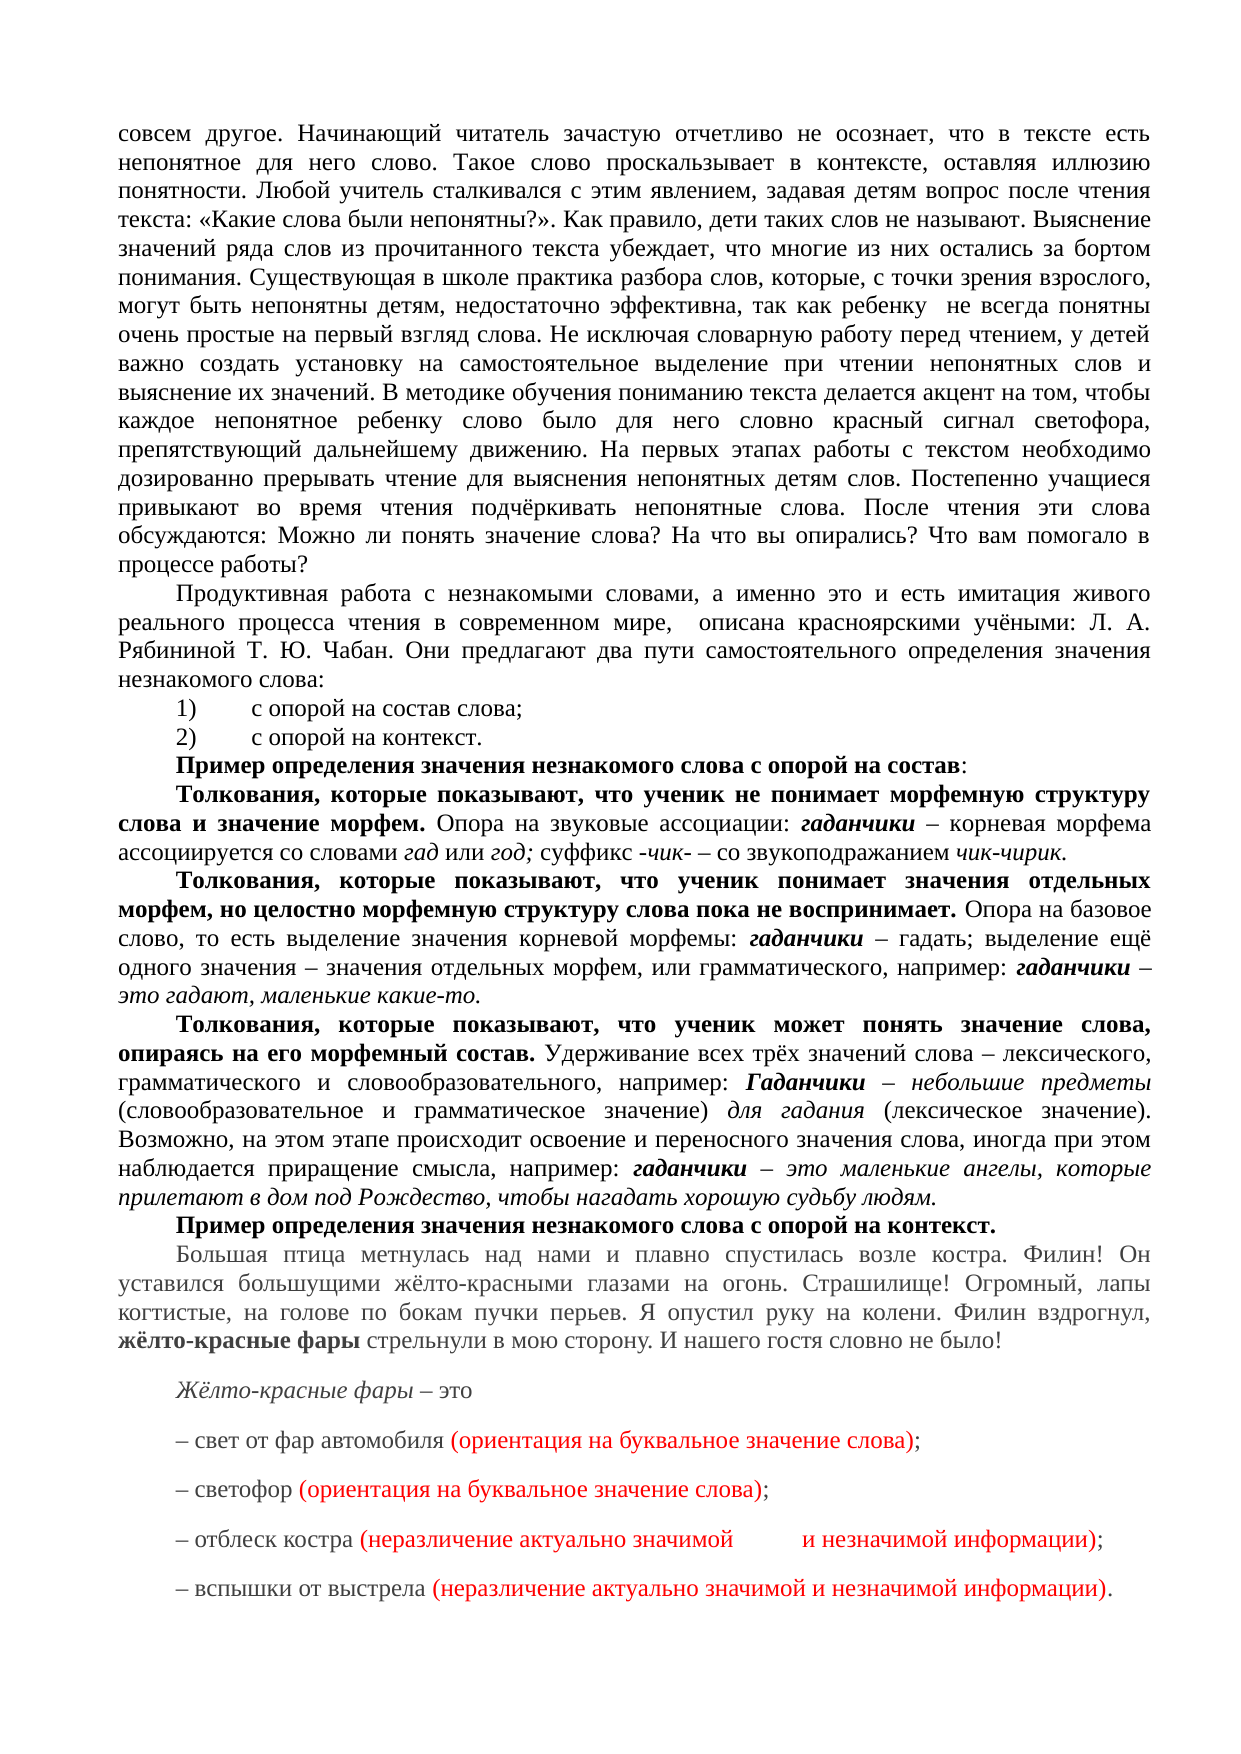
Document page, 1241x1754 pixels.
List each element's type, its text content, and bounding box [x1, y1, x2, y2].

text Толкования, которые показывают, что ученик понимает значения отдельных морфем, но целостно морфемную структуру слова пока не воспринимает. Опора на базовое слово, то есть выделение значения корневой морфемы: гаданчики – гадать; выделение ещё одного значения – значения отдельных морфем, или грамматического, например: гаданчики – это гадают, маленькие какие-то. [118, 866, 1152, 1009]
text Пример определения значения незнакомого слова с опорой на состав: [118, 751, 1152, 779]
text Пример определения значения незнакомого слова с опорой на контекст. [118, 1211, 1152, 1239]
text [118, 118, 1152, 578]
list Большая птица метнулась над нами и плавно спустилась возле костра. Филин! Он уставился большущими жёлто-красными глазами на огонь. Страшилище! Огромный, лапы когтистые, на голове по бокам пучки перьев. Я опустил руку на колени. Филин вздрогнул, жёлто-красные фары стрельнули в мою сторону. И нашего гостя словно не было! [118, 1239, 1152, 1354]
text Толкования, которые показывают, что ученик может понять значение слова, опираясь на его морфемный состав. Удерживание всех трёх значений слова – лексического, грамматического и словообразовательного, например: Гаданчики – небольшие предметы (словообразовательное и грамматическое значение) для гадания (лексическое значение). Возможно, на этом этапе происходит освоение и переносного значения слова, иногда при этом наблюдается приращение смысла, например: гаданчики – это маленькие ангелы, которые прилетают в дом под Рождество, чтобы нагадать хорошую судьбу людям. [118, 1009, 1152, 1211]
text – светофор (ориентация на буквальное значение слова); [118, 1474, 1152, 1503]
text – вспышки от выстрела (неразличение актуально значимой и незначимой информации). [118, 1573, 1152, 1602]
text Продуктивная работа с незнакомыми словами, а именно это и есть имитация живого реального процесса чтения в современном мире, описана красноярскими учёными: Л. А. Рябининой Т. Ю. Чабан. Они предлагают два пути самостоятельного определения значения незнакомого слова: [118, 578, 1152, 693]
text – свет от фар автомобиля (ориентация на буквальное значение слова); [118, 1425, 1152, 1453]
list с опорой на состав слова; [118, 693, 1152, 722]
text – отблеск костра (неразличение актуально значимой и незначимой информации); [118, 1524, 1152, 1553]
text Жёлто-красные фары – это [118, 1375, 1152, 1404]
text Толкования, которые показывают, что ученик не понимает морфемную структуру слова и значение морфем. Опора на звуковые ассоциации: гаданчики – корневая морфема ассоциируется со словами гад или год; суффикс -чик- – со звукоподражанием чик-чирик. [118, 779, 1152, 866]
list с опорой на контекст. [118, 722, 1152, 751]
